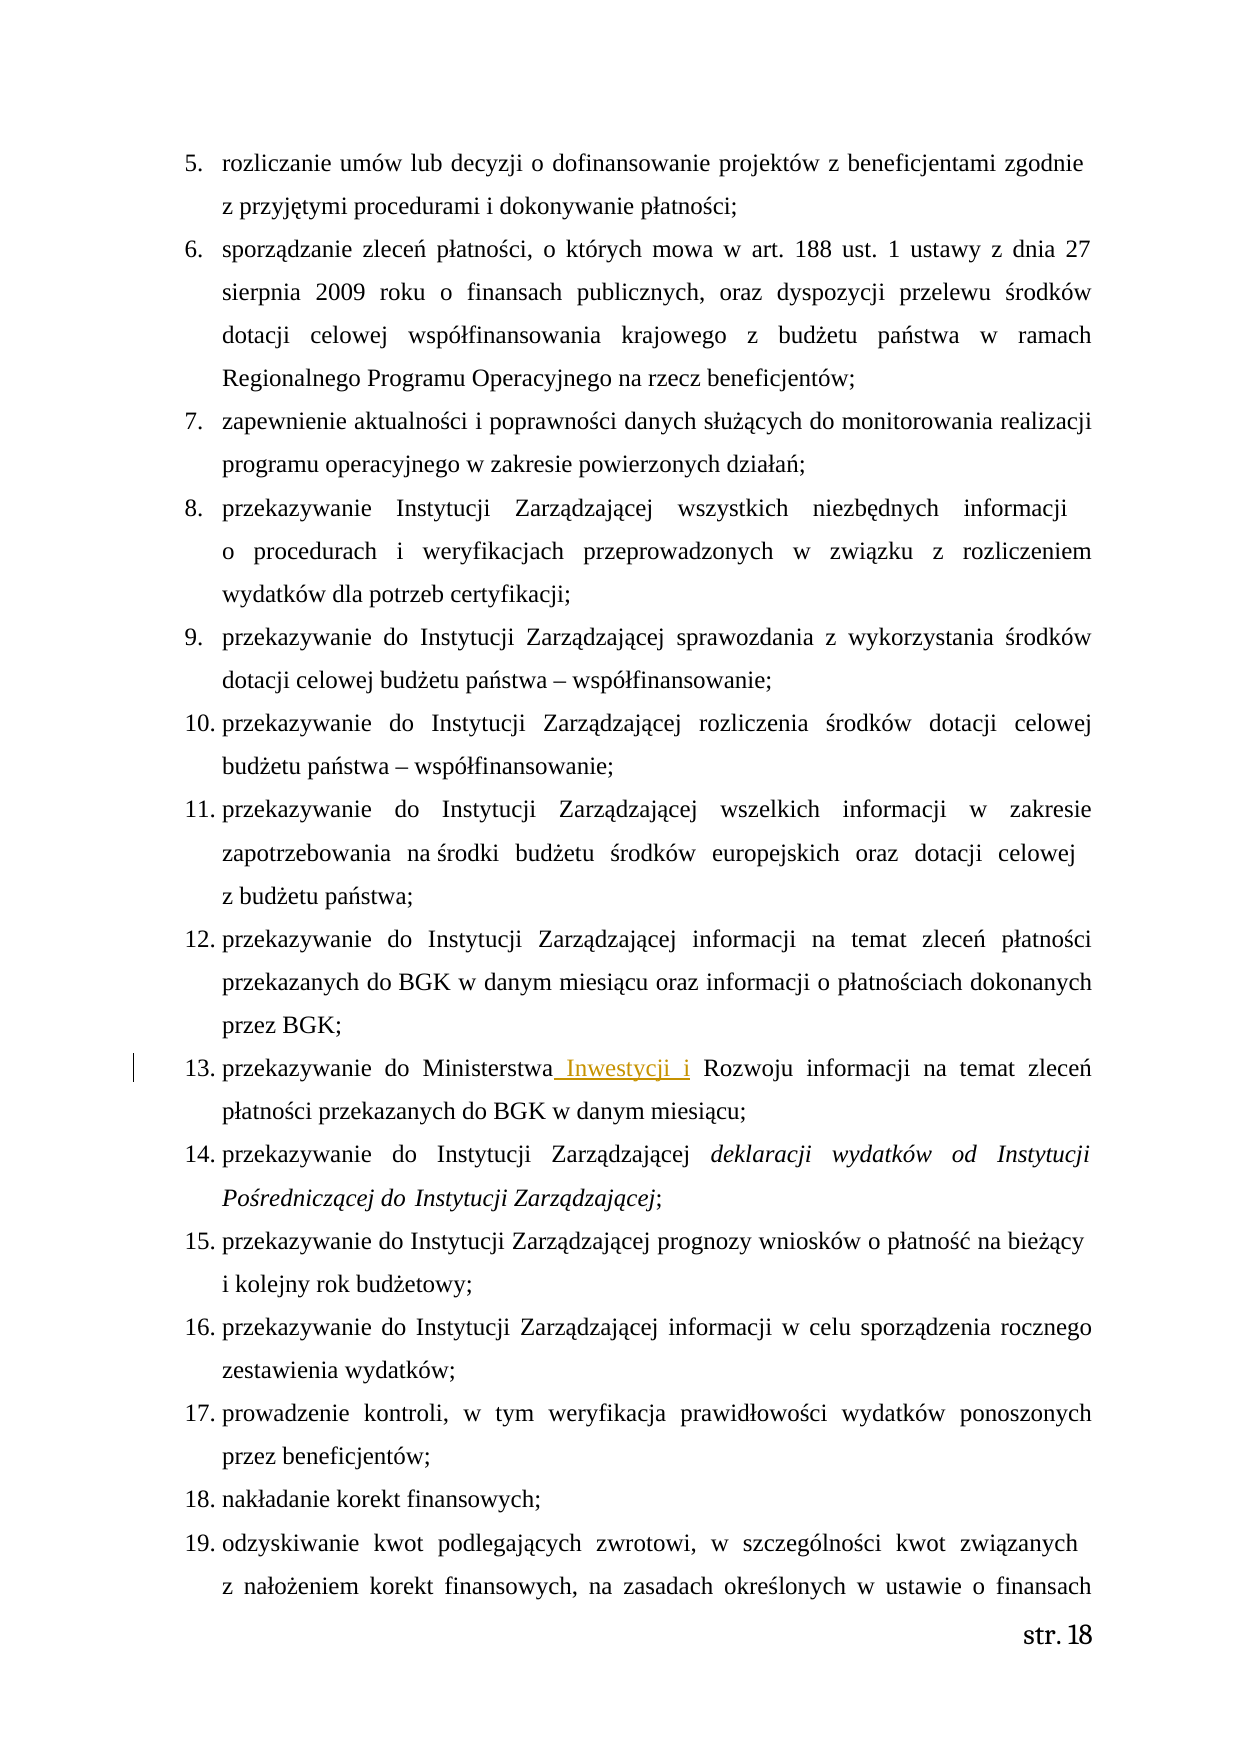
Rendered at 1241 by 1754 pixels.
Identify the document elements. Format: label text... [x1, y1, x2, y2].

list przekazywanie do Ministerstwa Rozwoju informacji na temat zleceń płatności przekazanych do BGK w danym miesiącu; [184, 1053, 1092, 1125]
list przekazywanie do Instytucji Zarządzającej wszelkich informacji w zakresie zapotrzebowania na środki budżetu środków europejskich oraz dotacji celowej z budżetu państwa; [184, 794, 1092, 909]
list zapewnienie aktualności i poprawności danych służących do monitorowania realizacji programu operacyjnego w zakresie powierzonych działań; [184, 406, 1092, 478]
list sporządzanie zleceń płatności, o których mowa w art. 188 ust. 1 ustawy z dnia 27 sierpnia 2009 roku o finansach publicznych, oraz dyspozycji przelewu środków dotacji celowej współfinansowania krajowego z budżetu państwa w ramach Regionalnego Programu Operacyjnego na rzecz beneficjentów; [184, 234, 1092, 392]
list nakładanie korekt finansowych; [184, 1484, 1092, 1513]
list przekazywanie do Instytucji Zarządzającej informacji w celu sporządzenia rocznego zestawienia wydatków; [184, 1312, 1092, 1384]
list przekazywanie Instytucji Zarządzającej wszystkich niezbędnych informacji o procedurach i weryfikacjach przeprowadzonych w związku z rozliczeniem wydatków dla potrzeb certyfikacji; [184, 493, 1092, 608]
list przekazywanie do Instytucji Zarządzającej rozliczenia środków dotacji celowej budżetu państwa – współfinansowanie; [184, 708, 1092, 780]
list przekazywanie do Instytucji Zarządzającej sprawozdania z wykorzystania środków dotacji celowej budżetu państwa – współfinansowanie; [184, 622, 1092, 694]
list przekazywanie do Instytucji Zarządzającej deklaracji wydatków od Instytucji Pośredniczącej do Instytucji Zarządzającej; [184, 1139, 1092, 1211]
list rozliczanie umów lub decyzji o dofinansowanie projektów z beneficjentami zgodnie z przyjętymi procedurami i dokonywanie płatności; [184, 148, 1092, 219]
list przekazywanie do Instytucji Zarządzającej prognozy wniosków o płatność na bieżący i kolejny rok budżetowy; [184, 1226, 1092, 1298]
list przekazywanie do Instytucji Zarządzającej informacji na temat zleceń płatności przekazanych do BGK w danym miesiącu oraz informacji o płatnościach dokonanych przez BGK; [184, 924, 1092, 1039]
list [184, 1528, 1092, 1599]
list prowadzenie kontroli, w tym weryfikacja prawidłowości wydatków ponoszonych przez beneficjentów; [184, 1398, 1092, 1470]
